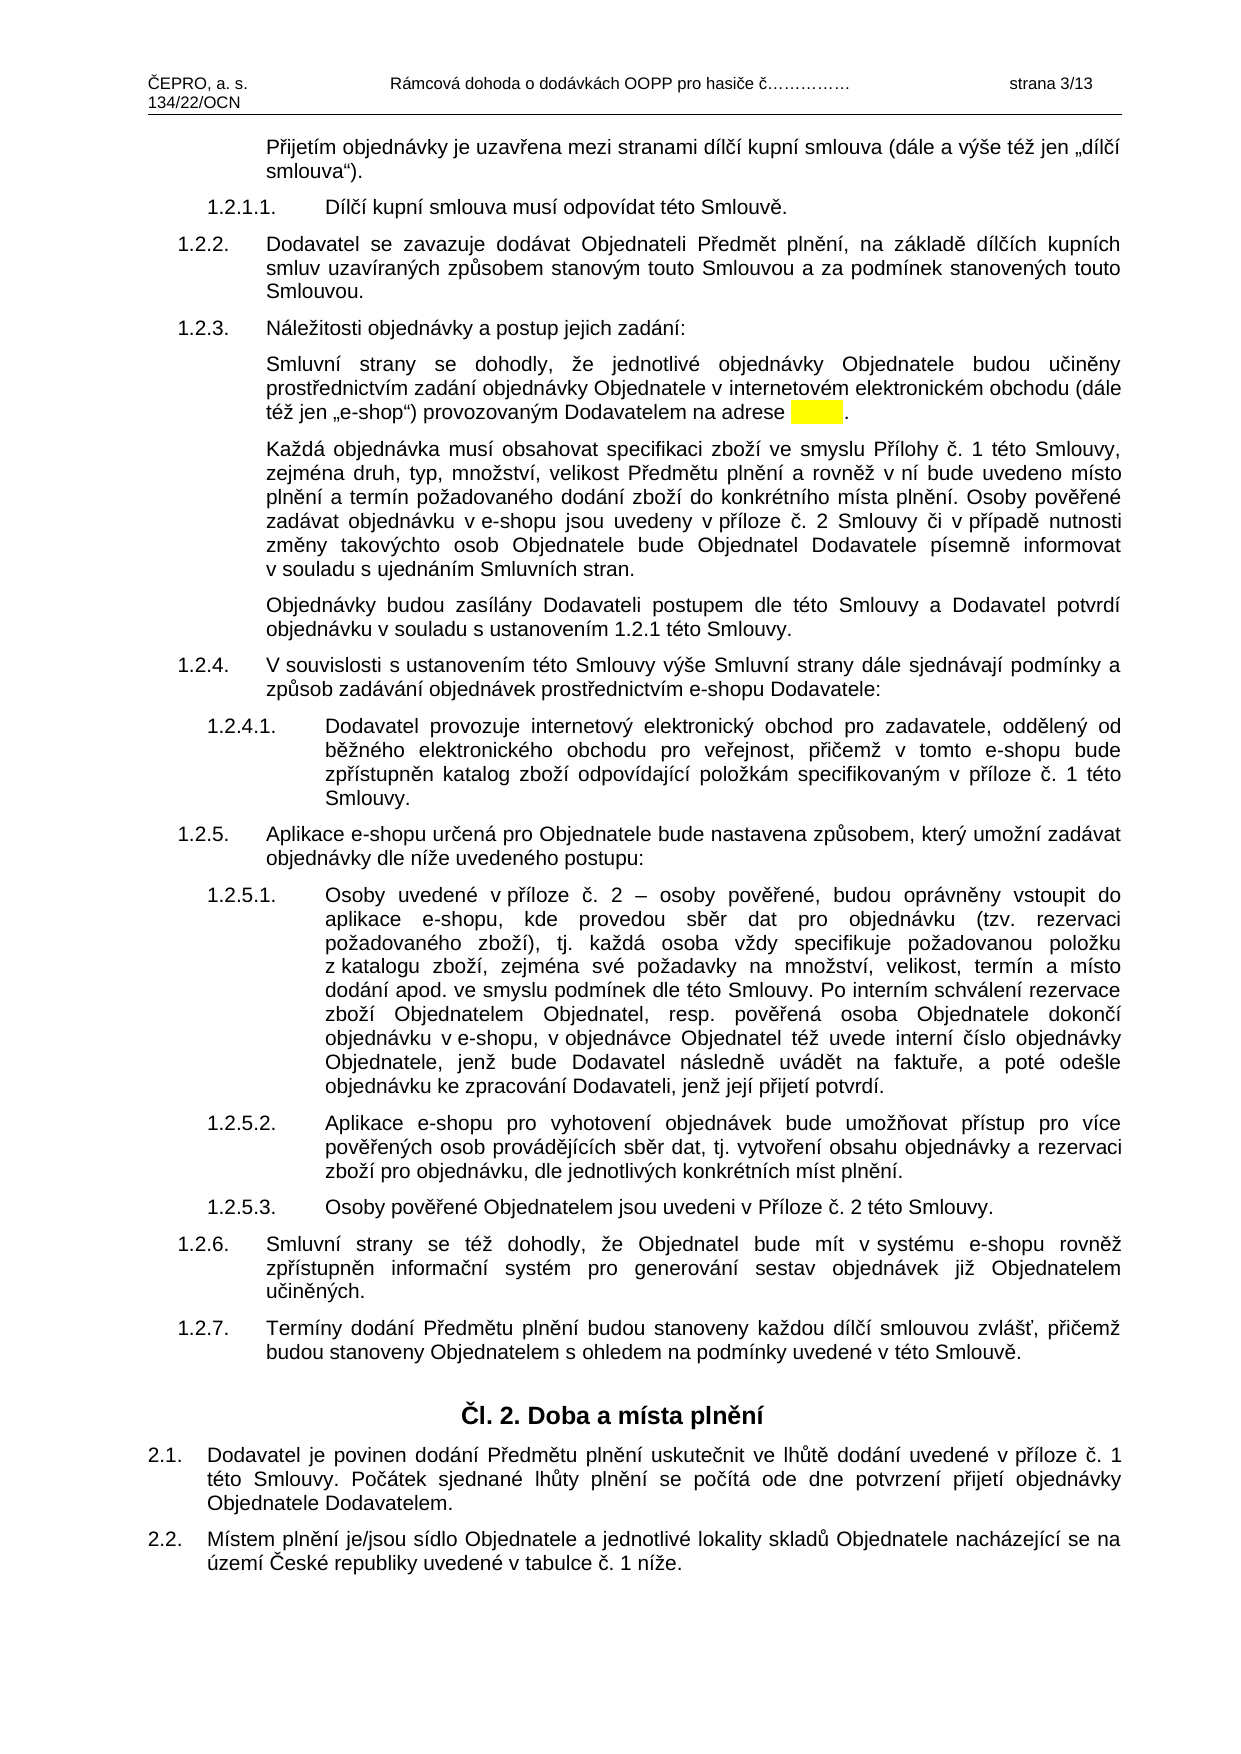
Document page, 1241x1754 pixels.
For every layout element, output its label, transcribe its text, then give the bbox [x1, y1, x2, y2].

text Objednávky budou zasílány Dodavateli postupem dle této Smlouvy a Dodavatel potvrdí objednávku v souladu s ustanovením 1.2.1 této Smlouvy. [266, 593, 1122, 641]
text V souvislosti s ustanovením této Smlouvy výše Smluvní strany dále sjednávají podmínky a způsob zadávání objednávek prostřednictvím e-shopu Dodavatele: [177, 653, 1122, 701]
text Každá objednávka musí obsahovat specifikaci zboží ve smyslu Přílohy č. 1 této Smlouvy, zejména druh, typ, množství, velikost Předmětu plnění a rovněž v ní bude uvedeno místo plnění a termín požadovaného dodání zboží do konkrétního místa plnění. Osoby pověřené zadávat objednávku v e-shopu jsou uvedeny v příloze č. 2 Smlouvy či v případě nutnosti změny takovýchto osob Objednatele bude Objednatel Dodavatele písemně informovat v souladu s ujednáním Smluvních stran. [266, 437, 1122, 580]
text Smluvní strany se též dohodly, že Objednatel bude mít v systému e-shopu rovněž zpřístupněn informační systém pro generování sestav objednávek již Objednatelem učiněných. [177, 1231, 1122, 1303]
text Dílčí kupní smlouva musí odpovídat této Smlouvě. [207, 195, 1122, 219]
text Dodavatel provozuje internetový elektronický obchod pro zadavatele, oddělený od běžného elektronického obchodu pro veřejnost, přičemž v tomto e-shopu bude zpřístupněn katalog zboží odpovídající položkám specifikovaným v příloze č. 1 této Smlouvy. [207, 714, 1122, 809]
list Dodavatel je povinen dodání Předmětu plnění uskutečnit ve lhůtě dodání uvedené v příloze č. 1 této Smlouvy. Počátek sjednané lhůty plnění se počítá ode dne potvrzení přijetí objednávky Objednatele Dodavatelem. [148, 1442, 1122, 1514]
list Místem plnění je/jsou sídlo Objednatele a jednotlivé lokality skladů Objednatele nacházející se na území České republiky uvedené v tabulce č. 1 níže. [148, 1527, 1122, 1575]
text Termíny dodání Předmětu plnění budou stanoveny každou dílčí smlouvou zvlášť, přičemž budou stanoveny Objednatelem s ohledem na podmínky uvedené v této Smlouvě. [177, 1316, 1122, 1364]
text Aplikace e-shopu pro vyhotovení objednávek bude umožňovat přístup pro více pověřených osob provádějících sběr dat, tj. vytvoření obsahu objednávky a rezervaci zboží pro objednávku, dle jednotlivých konkrétních míst plnění. [207, 1111, 1122, 1182]
text Doba a místa plnění [102, 1401, 1122, 1430]
text Osoby uvedené v příloze č. 2 – osoby pověřené, budou oprávněny vstoupit do aplikace e-shopu, kde provedou sběr dat pro objednávku (tzv. rezervaci požadovaného zboží), tj. každá osoba vždy specifikuje požadovanou položku z katalogu zboží, zejména své požadavky na množství, velikost, termín a místo dodání apod. ve smyslu podmínek dle této Smlouvy. Po interním schválení rezervace zboží Objednatelem Objednatel, resp. pověřená osoba Objednatele dokončí objednávku v e-shopu, v objednávce Objednatel též uvede interní číslo objednávky Objednatele, jenž bude Dodavatel následně uvádět na faktuře, a poté odešle objednávku ke zpracování Dodavateli, jenž její přijetí potvrdí. [207, 882, 1122, 1098]
text Aplikace e-shopu určená pro Objednatele bude nastavena způsobem, který umožní zadávat objednávky dle níže uvedeného postupu: [177, 822, 1122, 870]
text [177, 134, 1122, 182]
text Smluvní strany se dohodly, že jednotlivé objednávky Objednatele budou učiněny prostřednictvím zadání objednávky Objednatele v internetovém elektronickém obchodu (dále též jen „e-shop“) provozovaným Dodavatelem na adrese . [266, 352, 1122, 424]
text Osoby pověřené Objednatelem jsou uvedeni v Příloze č. 2 této Smlouvy. [207, 1195, 1122, 1219]
text Dodavatel se zavazuje dodávat Objednateli Předmět plnění, na základě dílčích kupních smluv uzavíraných způsobem stanovým touto Smlouvou a za podmínek stanovených touto Smlouvou. [177, 231, 1122, 303]
text Náležitosti objednávky a postup jejich zadání: [177, 316, 1122, 340]
